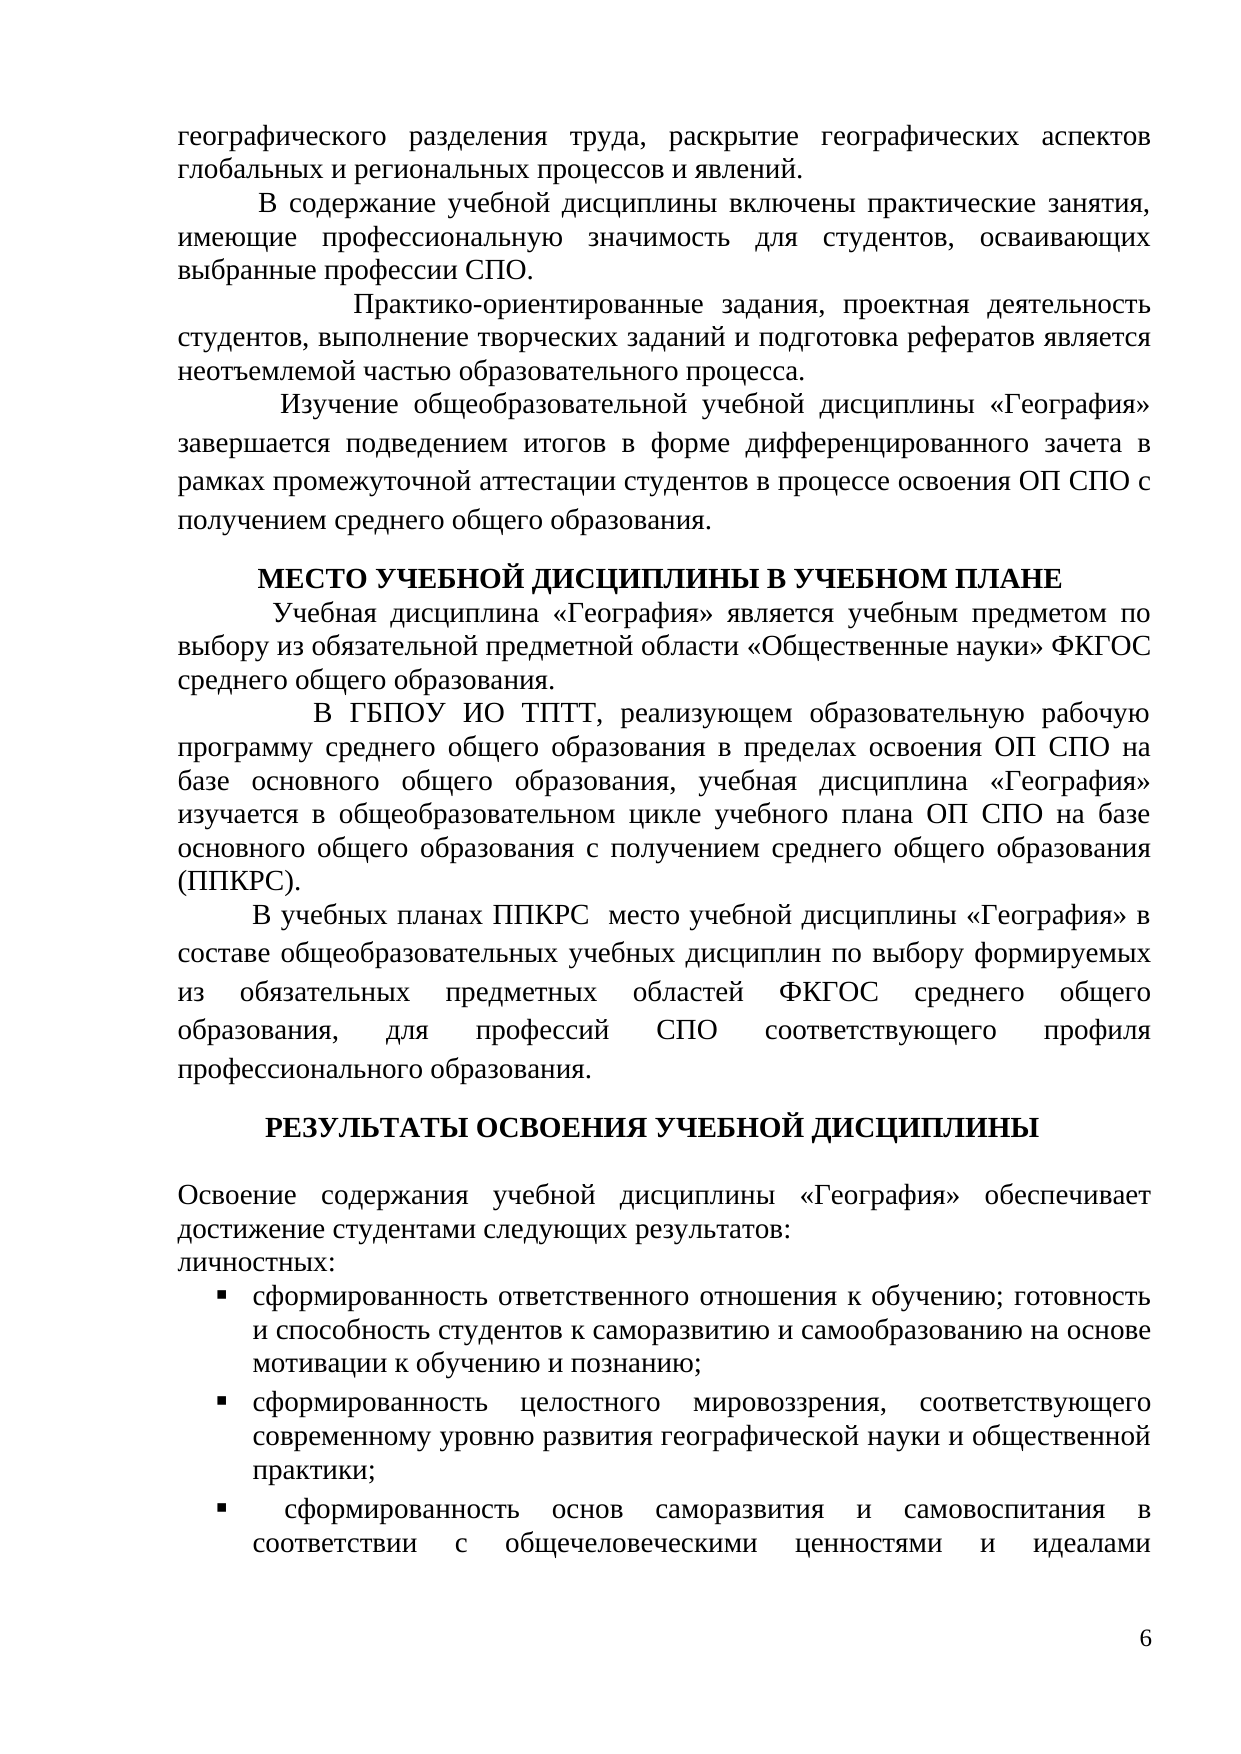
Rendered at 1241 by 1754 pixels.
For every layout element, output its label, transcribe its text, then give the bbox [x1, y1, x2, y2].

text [177, 118, 1152, 185]
text Освоение содержания учебной дисциплины «География» обеспечивает достижение студентами следующих результатов: [177, 1177, 1152, 1244]
list сформированность целостного мировоззрения, соответствующего современному уровню развития географической науки и общественной практики; [215, 1384, 1152, 1485]
text МЕСТО УЧЕБНОЙ ДИСЦИПЛИНЫ В УЧЕБНОМ ПЛАНЕ [177, 561, 1152, 595]
text В ГБПОУ ИО ТПТТ, реализующем образовательную рабочую программу среднего общего образования в пределах освоения ОП СПО на базе основного общего образования, учебная дисциплина «География» изучается в общеобразовательном цикле учебного плана ОП СПО на базе основного общего образования с получением среднего общего образования (ППКРС). [177, 696, 1152, 897]
text В содержание учебной дисциплины включены практические занятия, имеющие профессиональную значимость для студентов, осваивающих выбранные профессии СПО. [177, 185, 1152, 286]
text Учебная дисциплина «География» является учебным предметом по выбору из обязательной предметной области «Общественные науки» ФКГОС среднего общего образования. [177, 595, 1152, 696]
text В учебных планах ППКРС место учебной дисциплины «География» в составе общеобразовательных учебных дисциплин по выбору формируемых из обязательных предметных областей ФКГОС среднего общего образования, для профессий СПО соответствующего профиля профессионального образования. [177, 897, 1152, 1084]
text Практико-ориентированные задания, проектная деятельность студентов, выполнение творческих заданий и подготовка рефератов является неотъемлемой частью образовательного процесса. [177, 286, 1152, 386]
text РЕЗУЛЬТАТЫ ОСВОЕНИЯ УЧЕБНОЙ ДИСЦИПЛИНЫ [177, 1110, 1152, 1144]
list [215, 1491, 1152, 1558]
text личностных: [177, 1244, 1152, 1278]
list сформированность ответственного отношения к обучению; готовность и способность студентов к саморазвитию и самообразованию на основе мотивации к обучению и познанию; [215, 1278, 1152, 1379]
text Изучение общеобразовательной учебной дисциплины «География» завершается подведением итогов в форме дифференцированного зачета в рамках промежуточной аттестации студентов в процессе освоения ОП СПО с получением среднего общего образования. [177, 386, 1152, 536]
